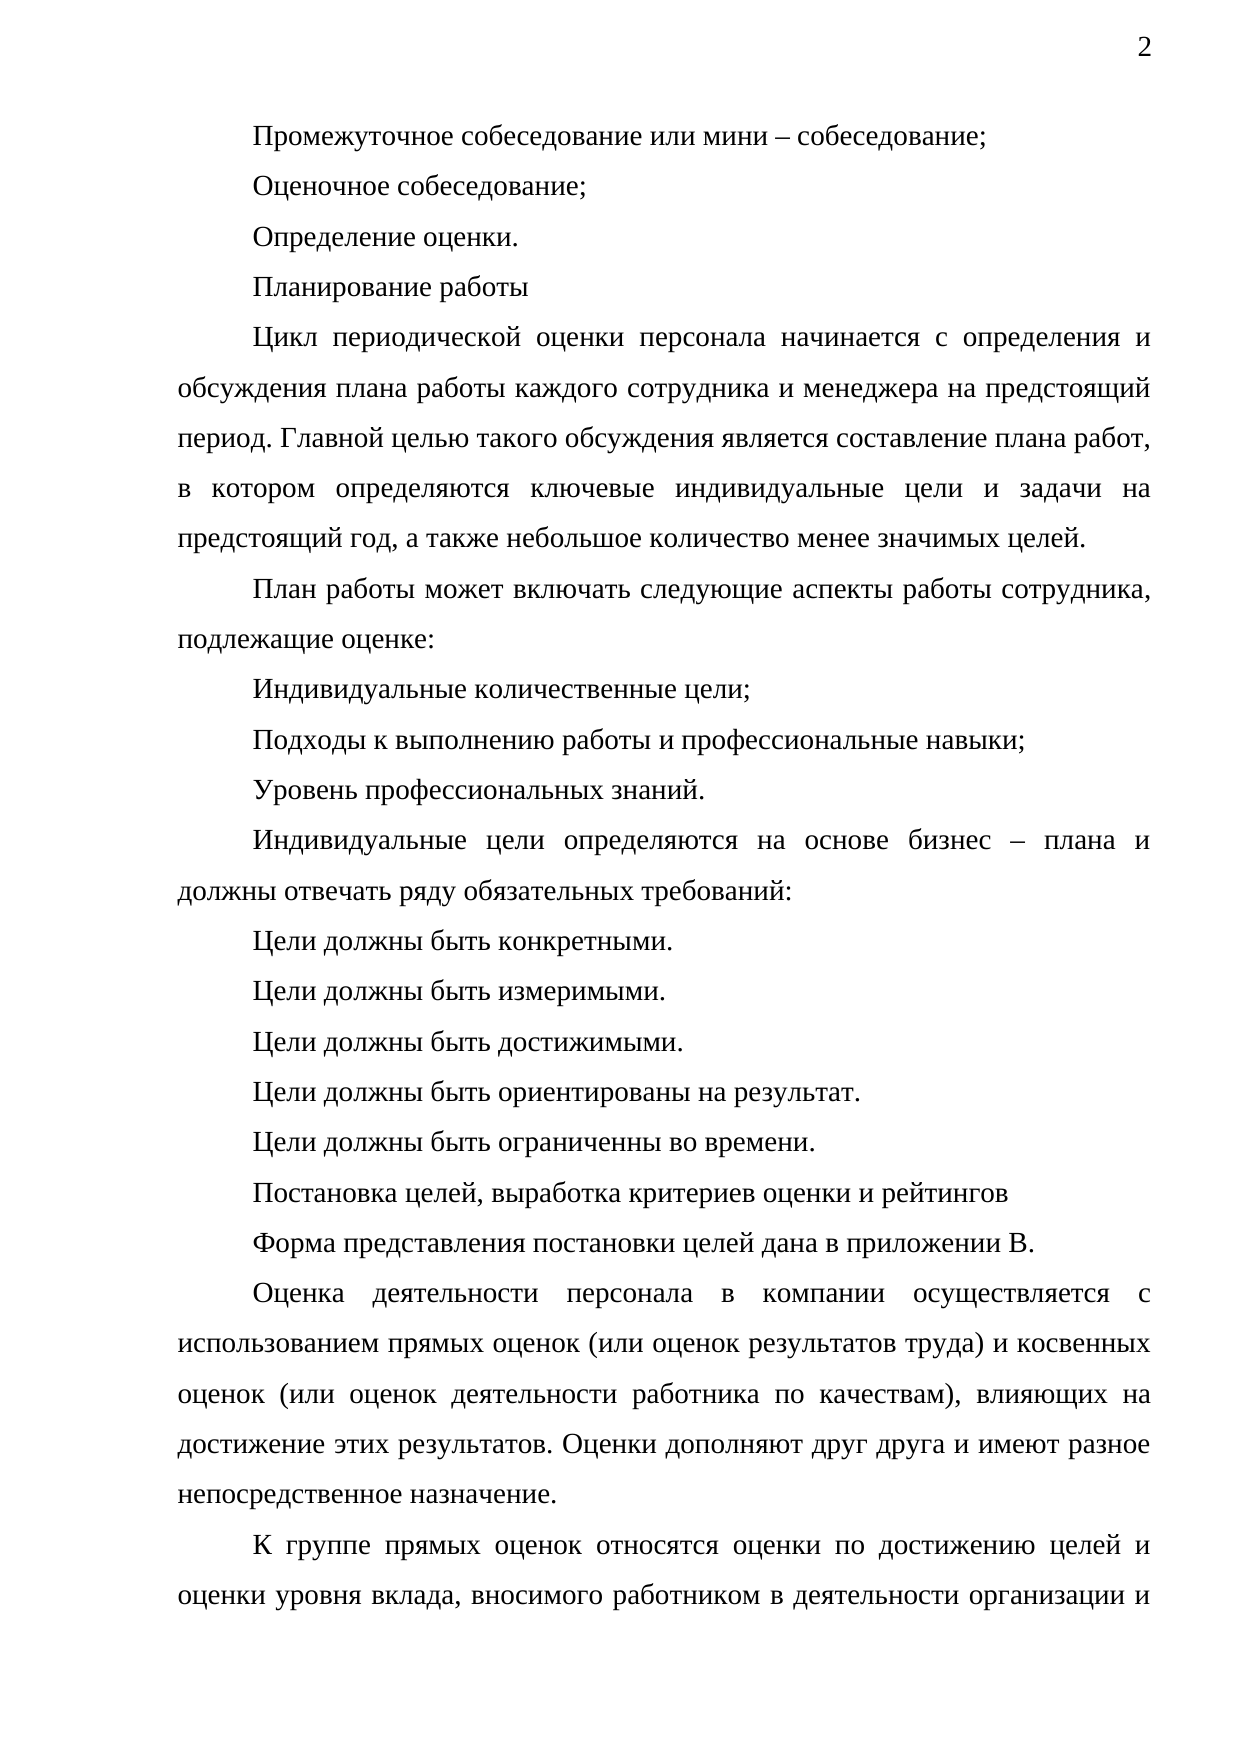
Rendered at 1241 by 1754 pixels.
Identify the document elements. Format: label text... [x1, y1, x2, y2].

text Оценка деятельности персонала в компании осуществляется с использованием прямых оценок (или оценок результатов труда) и косвенных оценок (или оценок деятельности работника по качествам), влияющих на достижение этих результатов. Оценки дополняют друг друга и имеют разное непосредственное назначение. [177, 1275, 1152, 1510]
text Уровень профессиональных знаний. [177, 772, 1152, 806]
text Цели должны быть ограниченны во времени. [177, 1124, 1152, 1158]
text Планирование работы [177, 269, 1152, 303]
text Цели должны быть достижимыми. [177, 1024, 1152, 1057]
text Цикл периодической оценки персонала начинается с определения и обсуждения плана работы каждого сотрудника и менеджера на предстоящий период. Главной целью такого обсуждения является составление плана работ, в котором определяются ключевые индивидуальные цели и задачи на предстоящий год, а также небольшое количество менее значимых целей. [177, 319, 1152, 554]
text План работы может включать следующие аспекты работы сотрудника, подлежащие оценке: [177, 571, 1152, 655]
text Индивидуальные количественные цели; [177, 672, 1152, 705]
text Постановка целей, выработка критериев оценки и рейтингов [177, 1175, 1152, 1208]
text Подходы к выполнению работы и профессиональные навыки; [177, 722, 1152, 755]
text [177, 1527, 1152, 1611]
text Оценочное собеседование; [177, 168, 1152, 202]
text Цели должны быть конкретными. [177, 923, 1152, 957]
text Цели должны быть измеримыми. [177, 973, 1152, 1007]
text Определение оценки. [177, 219, 1152, 252]
text Промежуточное собеседование или мини – собеседование; [177, 118, 1152, 152]
text Цели должны быть ориентированы на результат. [177, 1074, 1152, 1108]
text Индивидуальные цели определяются на основе бизнес – плана и должны отвечать ряду обязательных требований: [177, 822, 1152, 906]
text Форма представления постановки целей дана в приложении В. [177, 1225, 1152, 1258]
